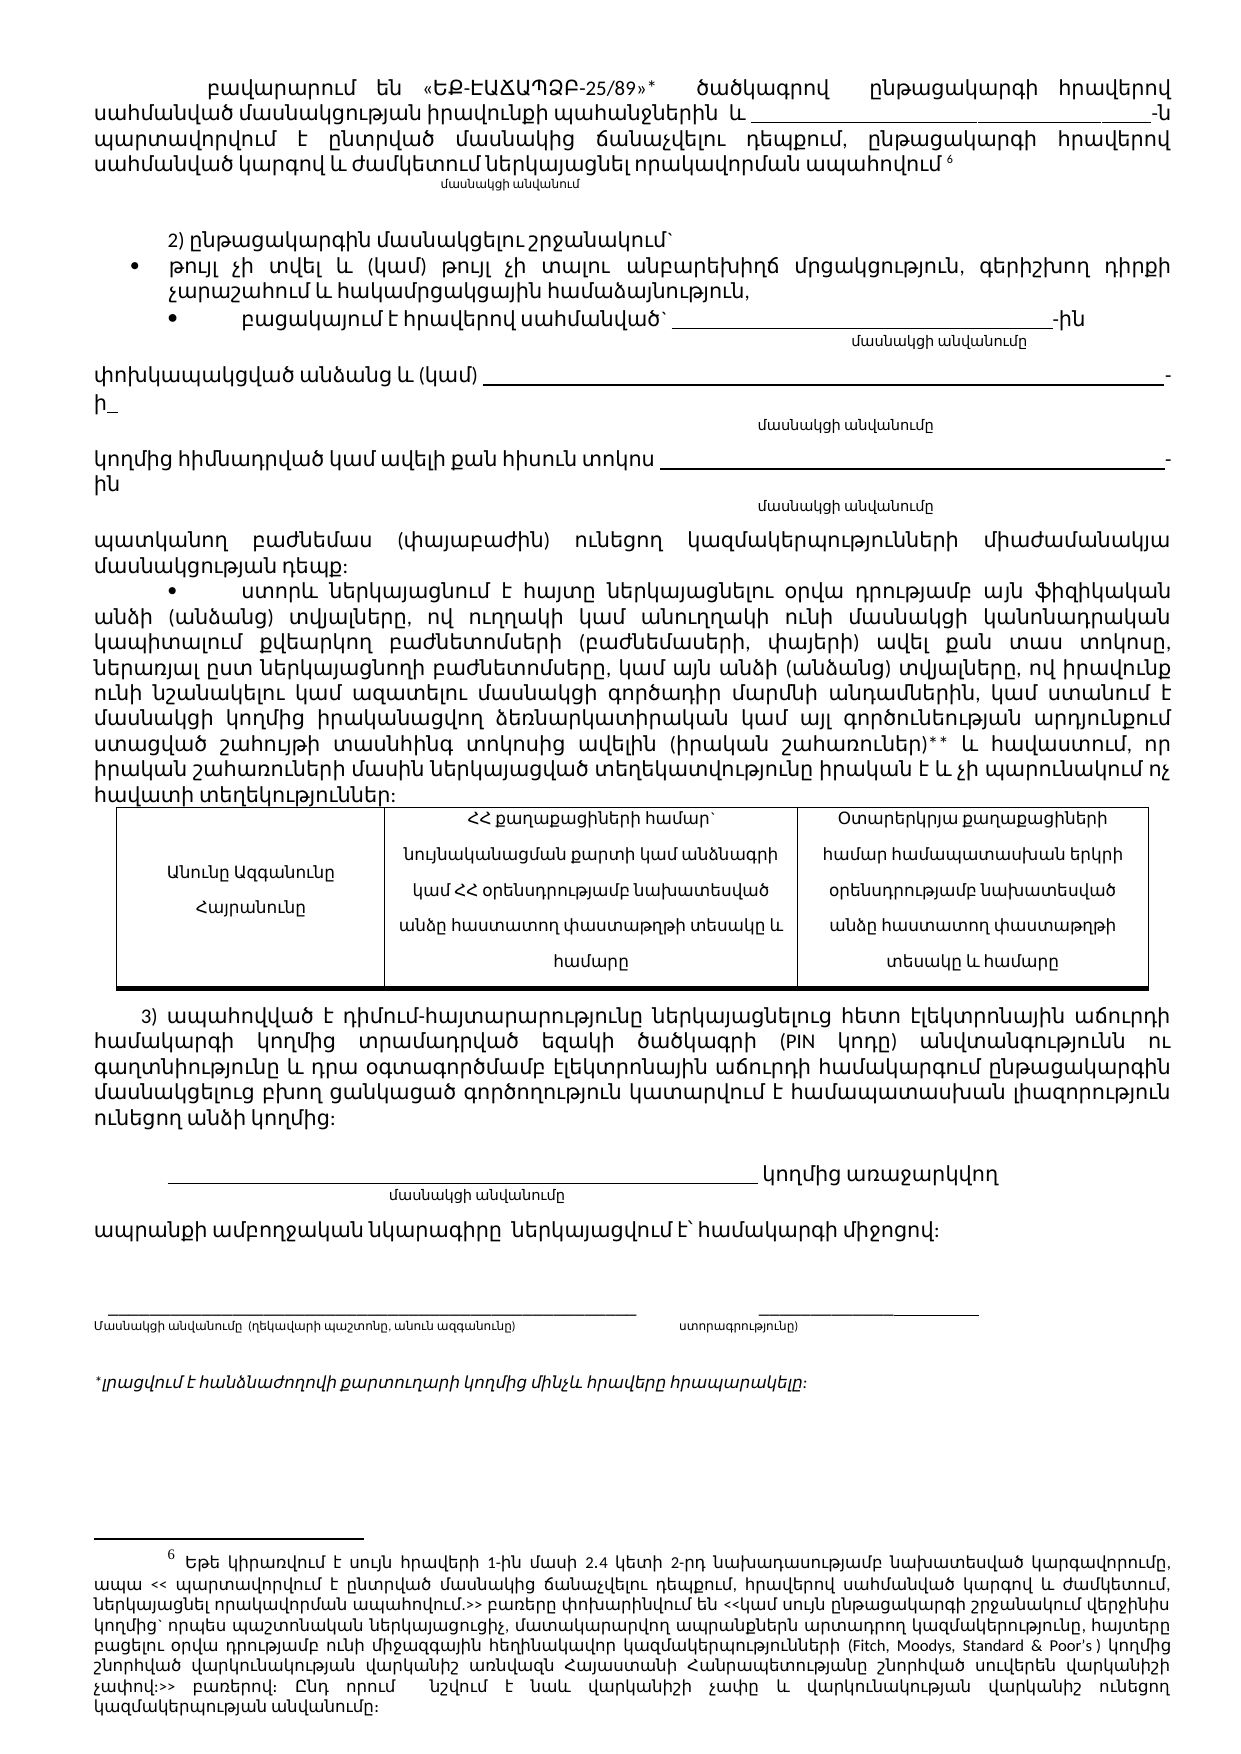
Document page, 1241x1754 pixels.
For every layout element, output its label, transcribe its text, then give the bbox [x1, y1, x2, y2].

text փոխկապակցված անձանց և (կամ) -ի [94, 362, 1171, 416]
list բացակայում է հրավերով սահմանված` -ին [94, 304, 1171, 332]
text պատկանող բաժնեմաս (փայաբաժին) ունեցող կազմակերպությունների միաժամանակյա մասնակցության դեպք: [94, 528, 1171, 578]
table_header ՀՀ քաղաքացիների համար` նույնականացման քարտի կամ անձնագրի կամ ՀՀ օրենսդրությամբ նախատեսված անձը հաստատող փաստաթղթի տեսակը և համարը [385, 808, 797, 986]
text կողմից առաջարկվող [94, 1161, 1171, 1186]
text կողմից հիմնադրված կամ ավելի քան հիսուն տոկոս -ին [94, 446, 1171, 497]
table_header Անունը Ազգանունը Հայրանունը [117, 808, 384, 986]
text 2) ընթացակարգին մասնակցելու շրջանակում` [94, 227, 1171, 253]
text ապրանքի ամբողջական նկարագիրը ներկայացվում է՝ համակարգի միջոցով: [94, 1217, 1171, 1242]
text 3) ապահովված է դիմում-հայտարարությունը ներկայացնելուց հետո էլեկտրոնային աճուրդի համակարգի կողմից տրամադրված եզակի ծածկագրի (PIN կոդը) անվտանգությունն ու գաղտնիությունը և դրա օգտագործմամբ էլեկտրոնային աճուրդի համակարգում ընթացակարգին մասնակցելուց բխող ցանկացած գործողություն կատարվում է համապատասխան լիազորություն ունեցող անձի կողմից: [94, 1003, 1171, 1130]
text մասնակցի անվանումը [94, 497, 1171, 528]
text բավարարում են «ԵՔ-ԷԱՃԱՊՁԲ-25/89»* ծածկագրով ընթացակարգի հրավերով սահմանված մասնակցության իրավունքի պահանջներին և -ն պարտավորվում է ընտրված մասնակից ճանաչվելու դեպքում, ընթացակարգի հրավերով սահմանված կարգով և ժամկետում ներկայացնել որակավորման ապահովում [94, 75, 1171, 177]
list ստորև ներկայացնում է հայտը ներկայացնելու օրվա դրությամբ այն ֆիզիկական անձի (անձանց) տվյալները, ով ուղղակի կամ անուղղակի ունի մասնակցի կանոնադրական կապիտալում քվեարկող բաժնետոմսերի (բաժնեմասերի, փայերի) ավել քան տաս տոկոսը, ներառյալ ըստ ներկայացնողի բաժնետոմսերը, կամ այն անձի (անձանց) տվյալները, ով իրավունք ունի նշանակելու կամ ազատելու մասնակցի գործադիր մարմնի անդամներին, կամ ստանում է մասնակցի կողմից իրականացվող ձեռնարկատիրական կամ այլ գործունեության արդյունքում ստացված շահույթի տասնհինգ տոկոսից ավելին (իրական շահառուներ)** և հավաստում, որ իրական շահառուների մասին ներկայացված տեղեկատվությունը իրական է և չի պարունակում ոչ հավատի տեղեկություններ: [94, 578, 1171, 807]
text մասնակցի անվանումը [94, 332, 1171, 362]
list թույլ չի տվել և (կամ) թույլ չի տալու անբարեխիղճ մրցակցություն, գերիշխող դիրքի չարաշահում և հակամրցակցային համաձայնություն, [131, 253, 1171, 304]
text մասնակցի անվանումը [94, 1186, 1171, 1217]
text *լրացվում է հանձնաժողովի քարտուղարի կողմից մինչև հրավերը հրապարակելը: [94, 1373, 1171, 1393]
text մասնակցի անվանում [94, 177, 1171, 202]
text մասնակցի անվանումը [94, 416, 1171, 446]
table_header Օտարերկրյա քաղաքացիների համար համապատասխան երկրի օրենսդրությամբ նախատեսված անձը հաստատող փաստաթղթի տեսակը և համարը [798, 808, 1148, 986]
text ___________________________________________________ _____________ Մասնակցի անվանումը (ղեկավարի պաշտոնը, անուն ազգանունը) ստորագրությունը) [94, 1293, 1171, 1344]
